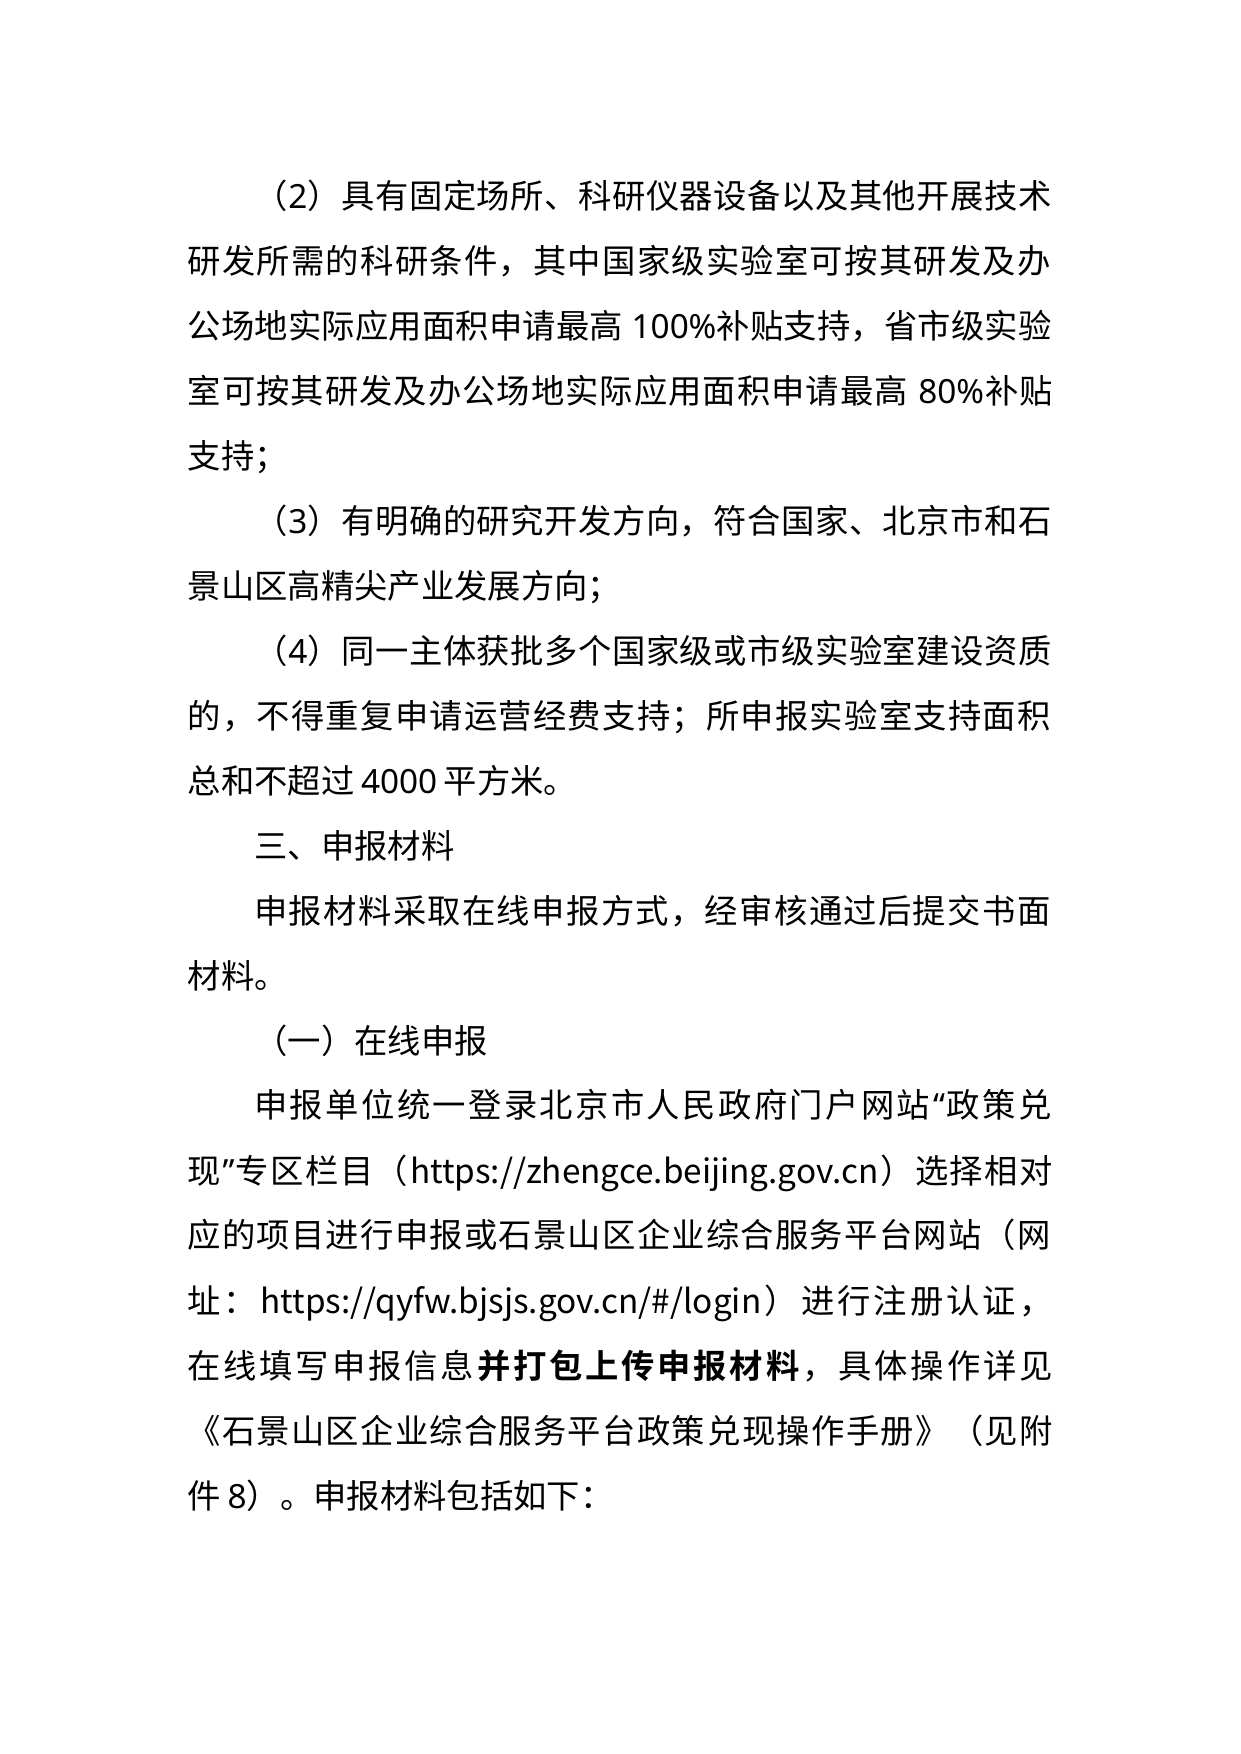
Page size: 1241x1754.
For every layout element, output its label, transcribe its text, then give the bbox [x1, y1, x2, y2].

text 三、申报材料 [187, 812, 1053, 877]
text 申报单位统一登录北京市人民政府门户网站“政策兑现”专区栏目（https://zhengce.beijing.gov.cn）选择相对应的项目进行申报或石景山区企业综合服务平台网站（网址：https://qyfw.bjsjs.gov.cn/#/login）进行注册认证，在线填写申报信息并打包上传申报材料，具体操作详见《石景山区企业综合服务平台政策兑现操作手册》（见附件8）。申报材料包括如下： [187, 1072, 1053, 1527]
text （一）在线申报 [187, 1007, 1053, 1072]
text （2）具有固定场所、科研仪器设备以及其他开展技术研发所需的科研条件，其中国家级实验室可按其研发及办公场地实际应用面积申请最高100%补贴支持，省市级实验室可按其研发及办公场地实际应用面积申请最高80%补贴支持； [187, 162, 1053, 487]
text （4）同一主体获批多个国家级或市级实验室建设资质的，不得重复申请运营经费支持；所申报实验室支持面积总和不超过4000平方米。 [187, 617, 1053, 812]
text （3）有明确的研究开发方向，符合国家、北京市和石景山区高精尖产业发展方向； [187, 487, 1053, 617]
text 申报材料采取在线申报方式，经审核通过后提交书面材料。 [187, 877, 1053, 1007]
